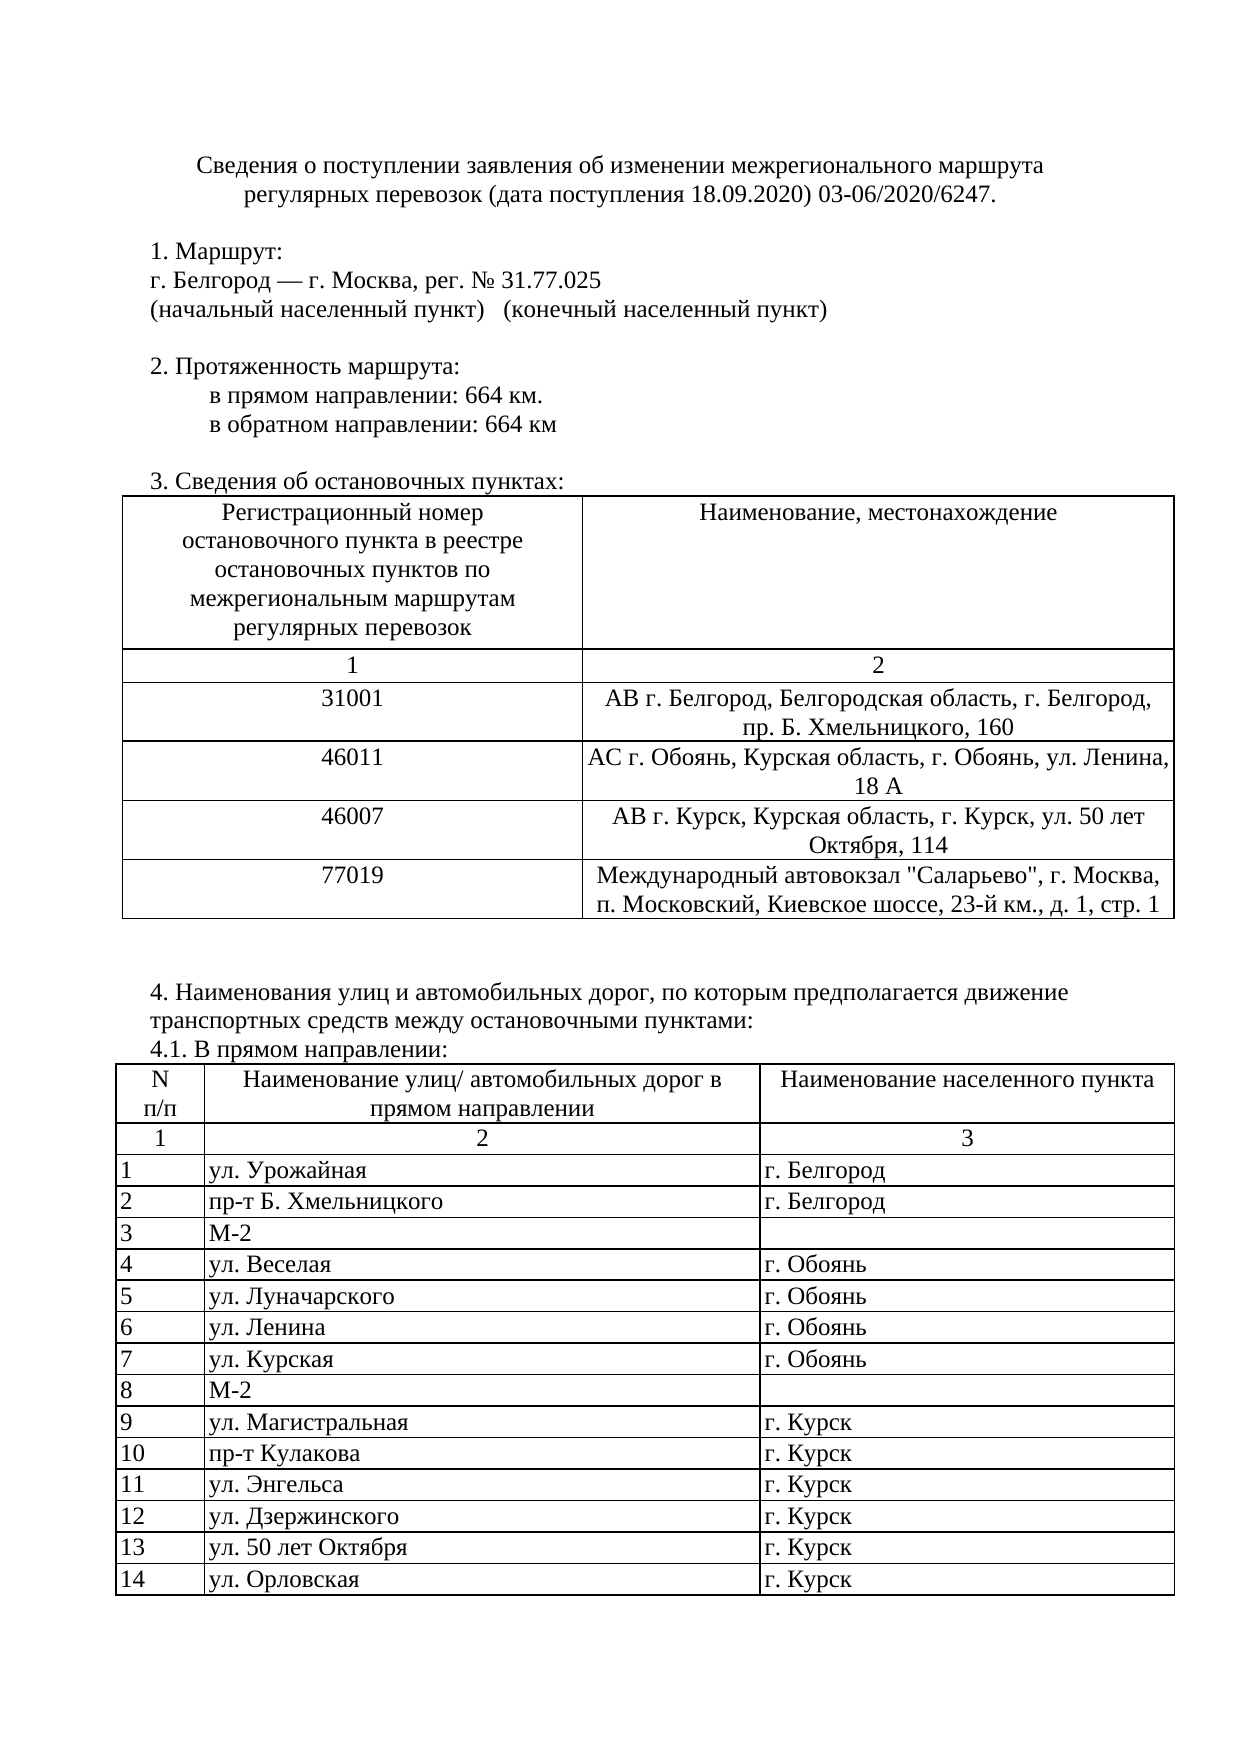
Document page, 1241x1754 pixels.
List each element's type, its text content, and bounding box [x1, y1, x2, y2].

table_cell г. Обоянь [761, 1344, 1174, 1374]
table_cell г. Обоянь [761, 1281, 1174, 1311]
text 2. Протяженность маршрута: [150, 351, 1090, 380]
table_cell 46011 [123, 742, 582, 799]
table_cell г. Курск [761, 1564, 1174, 1594]
table_cell 2 [583, 650, 1173, 681]
table_cell г. Курск [761, 1533, 1174, 1562]
table_header Наименование населенного пункта [761, 1065, 1174, 1122]
text Сведения о поступлении заявления об изменении межрегионального маршрута регулярных перевозок (дата поступления 18.09.2020) 03-06/2020/6247. [150, 150, 1090, 207]
table_header Регистрационный номер остановочного пункта в реестре остановочных пунктов по межрегиональным маршрутам регулярных перевозок [123, 497, 582, 648]
table_header Наименование улиц/ автомобильных дорог в прямом направлении [205, 1065, 759, 1122]
table_header Наименование, местонахождение [583, 497, 1173, 648]
text (начальный населенный пункт) (конечный населенный пункт) [150, 294, 1090, 322]
table_cell Международный автовокзал "Саларьево", г. Москва, п. Московский, Киевское шоссе, 23-й км., д. 1, стр. 1 [583, 860, 1173, 918]
table_cell 1 [117, 1124, 204, 1153]
table_cell АВ г. Курск, Курская область, г. Курск, ул. 50 лет Октября, 114 [583, 801, 1173, 858]
table_cell М-2 [205, 1218, 759, 1248]
table_cell 10 [117, 1438, 204, 1468]
table_cell ул. Урожайная [205, 1155, 759, 1185]
table_cell 3 [761, 1124, 1174, 1153]
table_cell ул. Курская [205, 1344, 759, 1374]
table_cell г. Обоянь [761, 1250, 1174, 1279]
table_cell пр-т Б. Хмельницкого [205, 1187, 759, 1216]
table_cell 2 [117, 1187, 204, 1216]
table_cell 46007 [123, 801, 582, 858]
table_cell г. Белгород [761, 1187, 1174, 1216]
table_cell [761, 1218, 1174, 1248]
table_cell 1 [117, 1155, 204, 1185]
text 1. Маршрут: [150, 236, 1090, 265]
table_cell 14 [117, 1564, 204, 1594]
table_cell ул. 50 лет Октября [205, 1533, 759, 1562]
table_cell 7 [117, 1344, 204, 1374]
table_cell г. Обоянь [761, 1312, 1174, 1342]
text в прямом направлении: 664 км. [150, 380, 1090, 409]
table_cell г. Курск [761, 1407, 1174, 1437]
table_cell 3 [117, 1218, 204, 1248]
table_cell 12 [117, 1501, 204, 1531]
table_cell ул. Энгельса [205, 1470, 759, 1499]
table_cell г. Курск [761, 1438, 1174, 1468]
table_cell ул. Ленина [205, 1312, 759, 1342]
table_cell 5 [117, 1281, 204, 1311]
table_cell АС г. Обоянь, Курская область, г. Обоянь, ул. Ленина, 18 А [583, 742, 1173, 799]
table_cell 13 [117, 1533, 204, 1562]
table_cell 8 [117, 1375, 204, 1405]
table_cell 4 [117, 1250, 204, 1279]
table_cell г. Курск [761, 1501, 1174, 1531]
table_header N п/п [117, 1065, 204, 1122]
text 3. Сведения об остановочных пунктах: [150, 466, 1090, 495]
table_cell АВ г. Белгород, Белгородская область, г. Белгород, пр. Б. Хмельницкого, 160 [583, 683, 1173, 740]
table_cell 2 [205, 1124, 759, 1153]
table_cell 1 [123, 650, 582, 681]
table_cell г. Белгород [761, 1155, 1174, 1185]
text 4.1. В прямом направлении: [150, 1034, 1090, 1063]
table_cell 9 [117, 1407, 204, 1437]
table_cell 6 [117, 1312, 204, 1342]
text в обратном направлении: 664 км [150, 409, 1090, 437]
table_cell 31001 [123, 683, 582, 740]
table_cell М-2 [205, 1375, 759, 1405]
text 4. Наименования улиц и автомобильных дорог, по которым предполагается движение транспортных средств между остановочными пунктами: [150, 977, 1090, 1034]
table_cell ул. Магистральная [205, 1407, 759, 1437]
table_cell ул. Луначарского [205, 1281, 759, 1311]
table_cell [761, 1375, 1174, 1405]
table_cell г. Курск [761, 1470, 1174, 1499]
table_cell ул. Веселая [205, 1250, 759, 1279]
table_cell 11 [117, 1470, 204, 1499]
text г. Белгород — г. Москва, рег. № 31.77.025 [150, 265, 1090, 294]
table_cell 77019 [123, 860, 582, 918]
table_cell ул. Дзержинского [205, 1501, 759, 1531]
table_cell ул. Орловская [205, 1564, 759, 1594]
table_cell пр-т Кулакова [205, 1438, 759, 1468]
